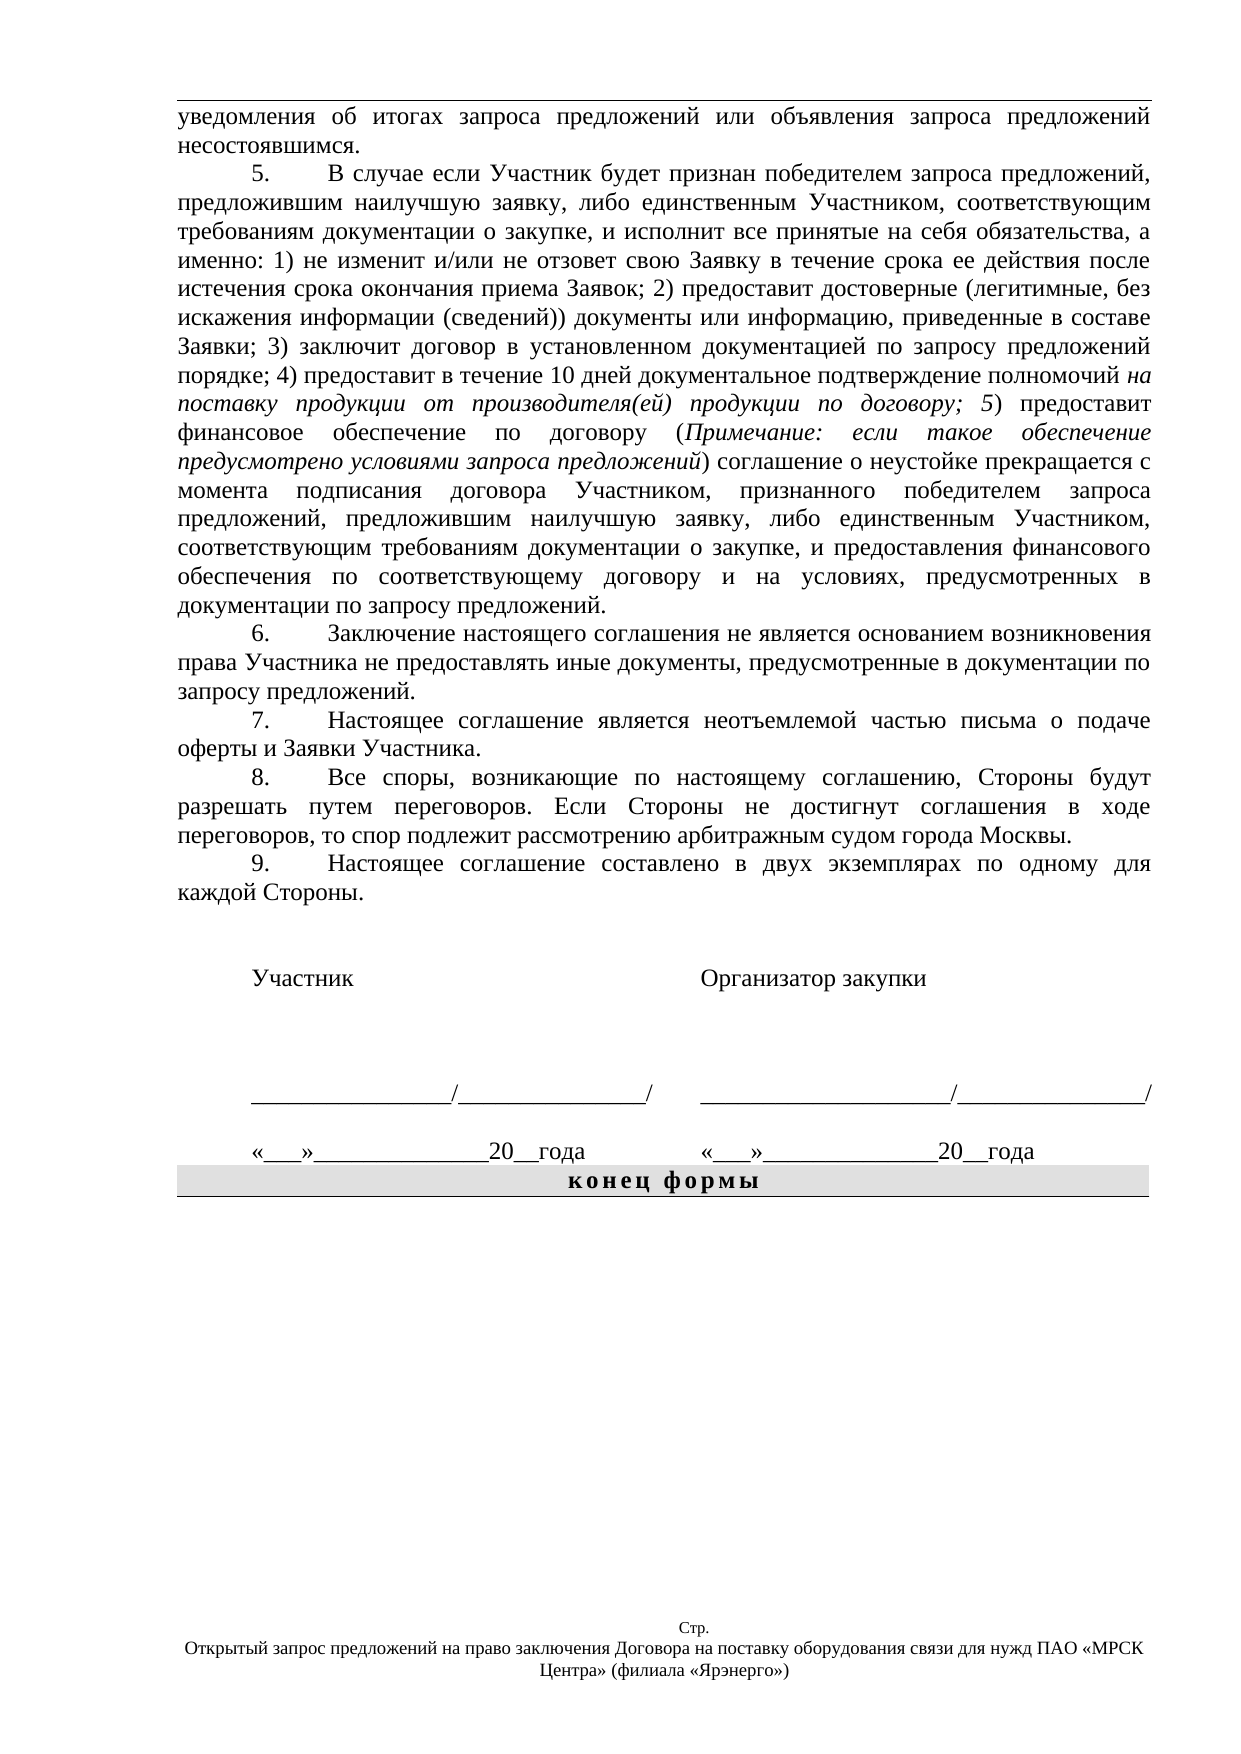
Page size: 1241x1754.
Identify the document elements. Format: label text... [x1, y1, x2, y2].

table_header Организатор закупки [689, 964, 1163, 992]
text конец формы [177, 1165, 1149, 1196]
table_cell ________________/_______________/ «___»______________20__года [240, 992, 689, 1165]
list Все споры, возникающие по настоящему соглашению, Стороны будут разрешать путем переговоров. Если Стороны не достигнут соглашения в ходе переговоров, то спор подлежит рассмотрению арбитражным судом города Москвы. [177, 762, 1152, 848]
list В случае если Участник будет признан победителем запроса предложений, предложившим наилучшую заявку, либо единственным Участником, соответствующим требованиям документации о закупке, и исполнит все принятые на себя обязательства, а именно: 1) не изменит и/или не отзовет свою Заявку в течение срока ее действия после истечения срока окончания приема Заявок; 2) предоставит достоверные (легитимные, без искажения информации (сведений)) документы или информацию, приведенные в составе Заявки; 3) заключит договор в установленном документацией по запросу предложений порядке; 4) предоставит в течение 10 дней документальное подтверждение полномочий на поставку продукции от производителя(ей) продукции по договору; 5) предоставит финансовое обеспечение по договору (Примечание: если такое обеспечение предусмотрено условиями запроса предложений) соглашение о неустойке прекращается с момента подписания договора Участником, признанного победителем запроса предложений, предложившим наилучшую заявку, либо единственным Участником, соответствующим требованиям документации о закупке, и предоставления финансового обеспечения по соответствующему договору и на условиях, предусмотренных в документации по запросу предложений. [177, 158, 1152, 618]
list Настоящее соглашение составлено в двух экземплярах по одному для каждой Стороны. [177, 848, 1152, 906]
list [177, 101, 1152, 158]
table_cell ____________________/_______________/ «___»______________20__года [689, 992, 1163, 1165]
list Заключение настоящего соглашения не является основанием возникновения права Участника не предоставлять иные документы, предусмотренные в документации по запросу предложений. [177, 618, 1152, 705]
table_header Участник [240, 964, 689, 992]
list Настоящее соглашение является неотъемлемой частью письма о подаче оферты и Заявки Участника. [177, 705, 1152, 762]
